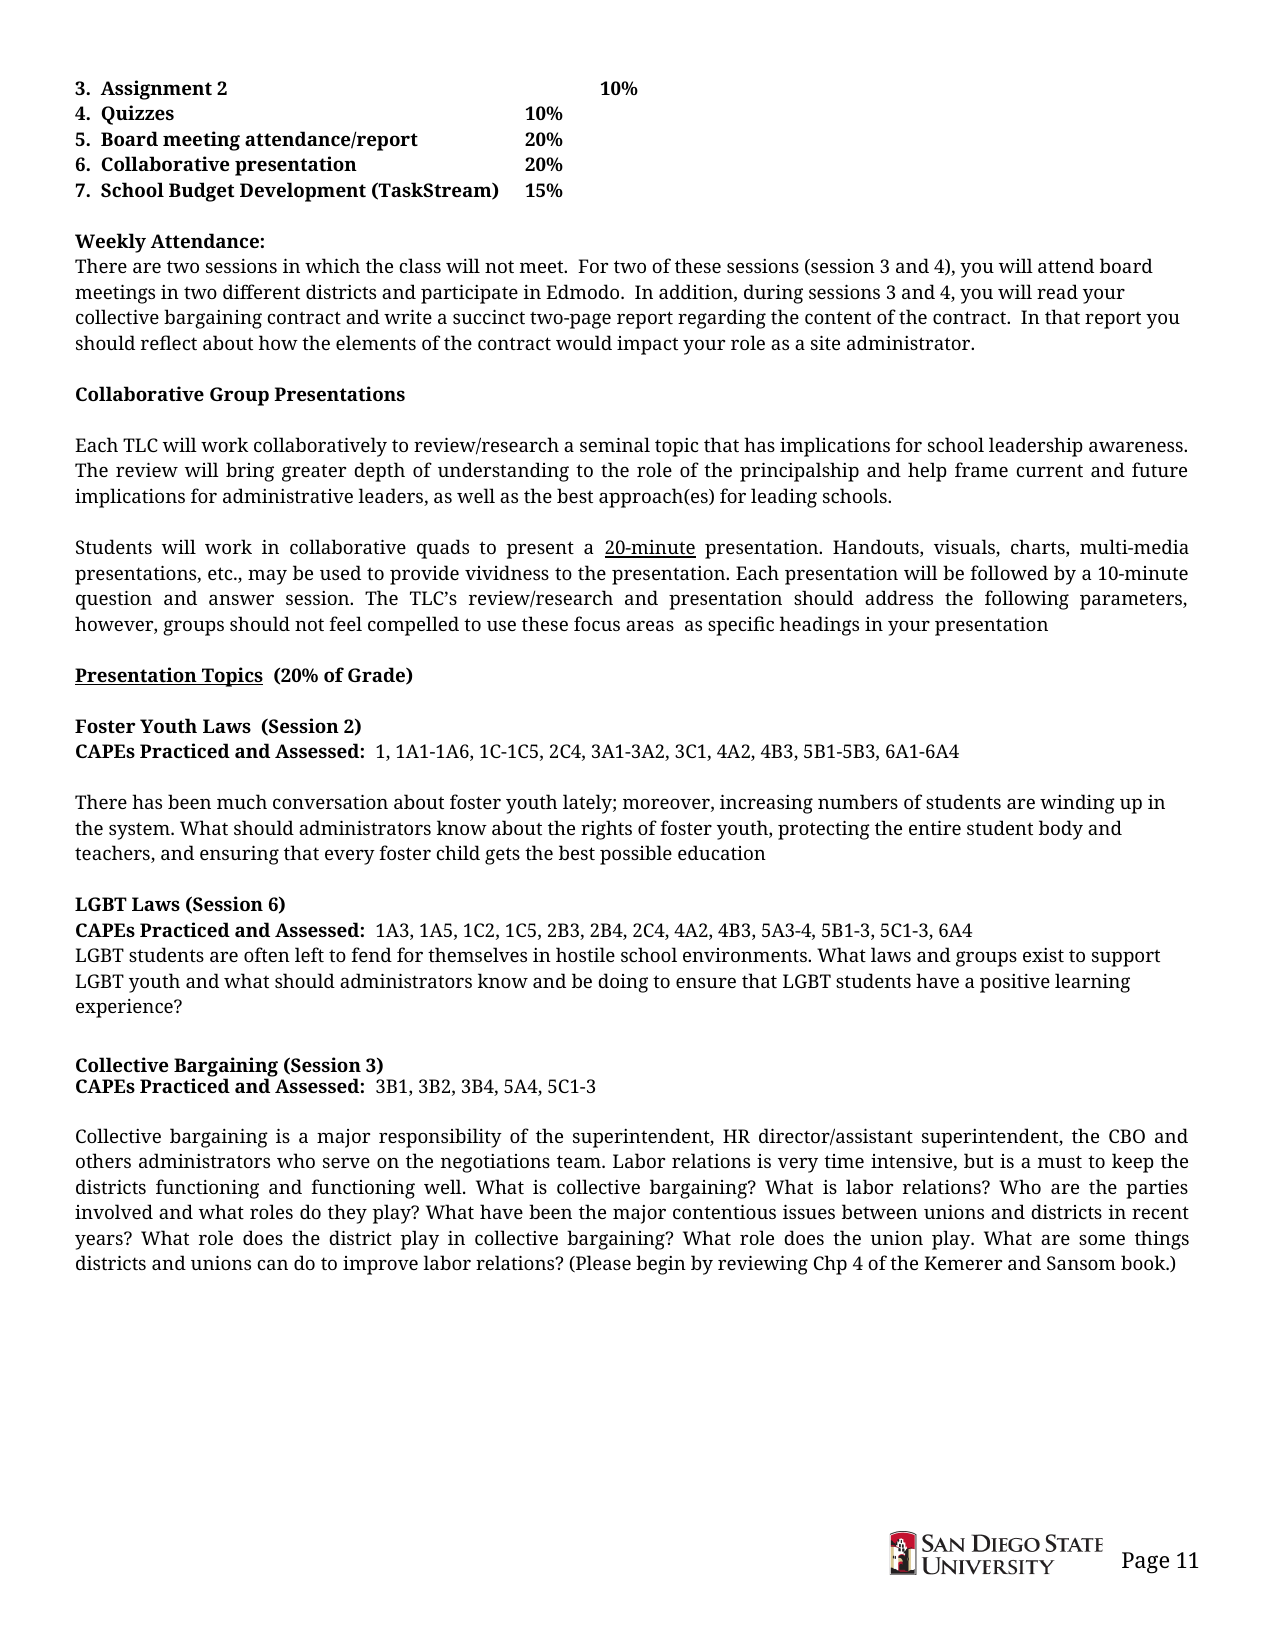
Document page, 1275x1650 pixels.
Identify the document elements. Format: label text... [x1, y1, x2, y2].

text Each TLC will work collaboratively to review/research a seminal topic that has implications for school leadership awareness. The review will bring greater depth of understanding to the role of the principalship and help frame current and future implications for administrative leaders, as well as the best approach(es) for leading schools. [75, 432, 1190, 509]
text 6. Collaborative presentation 20% [75, 152, 1200, 177]
text Collaborative Group Presentations [75, 381, 1200, 407]
text LGBT students are often left to fend for themselves in hostile school environments. What laws and groups exist to support LGBT youth and what should administrators know and be doing to ensure that LGBT students have a positive learning experience? [75, 943, 1200, 1019]
text LGBT Laws (Session 6) [75, 892, 1200, 917]
text CAPEs Practiced and Assessed: 1A3, 1A5, 1C2, 1C5, 2B3, 2B4, 2C4, 4A2, 4B3, 5A3-4, 5B1-3, 5C1-3, 6A4 [75, 917, 1200, 943]
text There are two sessions in which the class will not meet. For two of these sessions (session 3 and 4), you will attend board meetings in two different districts and participate in Edmodo. In addition, during sessions 3 and 4, you will read your collective bargaining contract and write a succinct two-page report regarding the content of the contract. In that report you should reflect about how the elements of the contract would impact your role as a site administrator. [75, 254, 1200, 356]
text There has been much conversation about foster youth lately; moreover, increasing numbers of students are winding up in the system. What should administrators know about the rights of foster youth, protecting the entire student body and teachers, and ensuring that every foster child gets the best possible education [75, 789, 1200, 866]
text Collective Bargaining (Session 3) [75, 1056, 1200, 1077]
text 4. Quizzes 10% [75, 101, 1200, 126]
text CAPEs Practiced and Assessed: 3B1, 3B2, 3B4, 5A4, 5C1-3 [75, 1077, 1200, 1097]
picture [889, 1531, 1103, 1575]
text 7. School Budget Development (TaskStream) 15% [75, 177, 1200, 203]
text Collective bargaining is a major responsibility of the superintendent, HR director/assistant superintendent, the CBO and others administrators who serve on the negotiations team. Labor relations is very time intensive, but is a must to keep the districts functioning and functioning well. What is collective bargaining? What is labor relations? Who are the parties involved and what roles do they play? What have been the major contentious issues between unions and districts in recent years? What role does the district play in collective bargaining? What role does the union play. What are some things districts and unions can do to improve labor relations? (Please begin by reviewing Chp 4 of the Kemerer and Sansom book.) [75, 1123, 1191, 1276]
text Foster Youth Laws (Session 2) [75, 713, 1200, 738]
text Students will work in collaborative quads to present a 20-minute presentation. Handouts, visuals, charts, multi-media presentations, etc., may be used to provide vividness to the presentation. Each presentation will be followed by a 10-minute question and answer session. The TLC’s review/research and presentation should address the following parameters, however, groups should not feel compelled to use these focus areas as specific headings in your presentation [75, 534, 1190, 636]
text 3. Assignment 2 10% [75, 75, 1200, 101]
text Presentation Topics (20% of Grade) [75, 662, 1200, 687]
text Weekly Attendance: [75, 228, 1200, 254]
text 5. Board meeting attendance/report 20% [75, 126, 1200, 152]
text CAPEs Practiced and Assessed: 1, 1A1-1A6, 1C-1C5, 2C4, 3A1-3A2, 3C1, 4A2, 4B3, 5B1-5B3, 6A1-6A4 [75, 738, 1200, 764]
